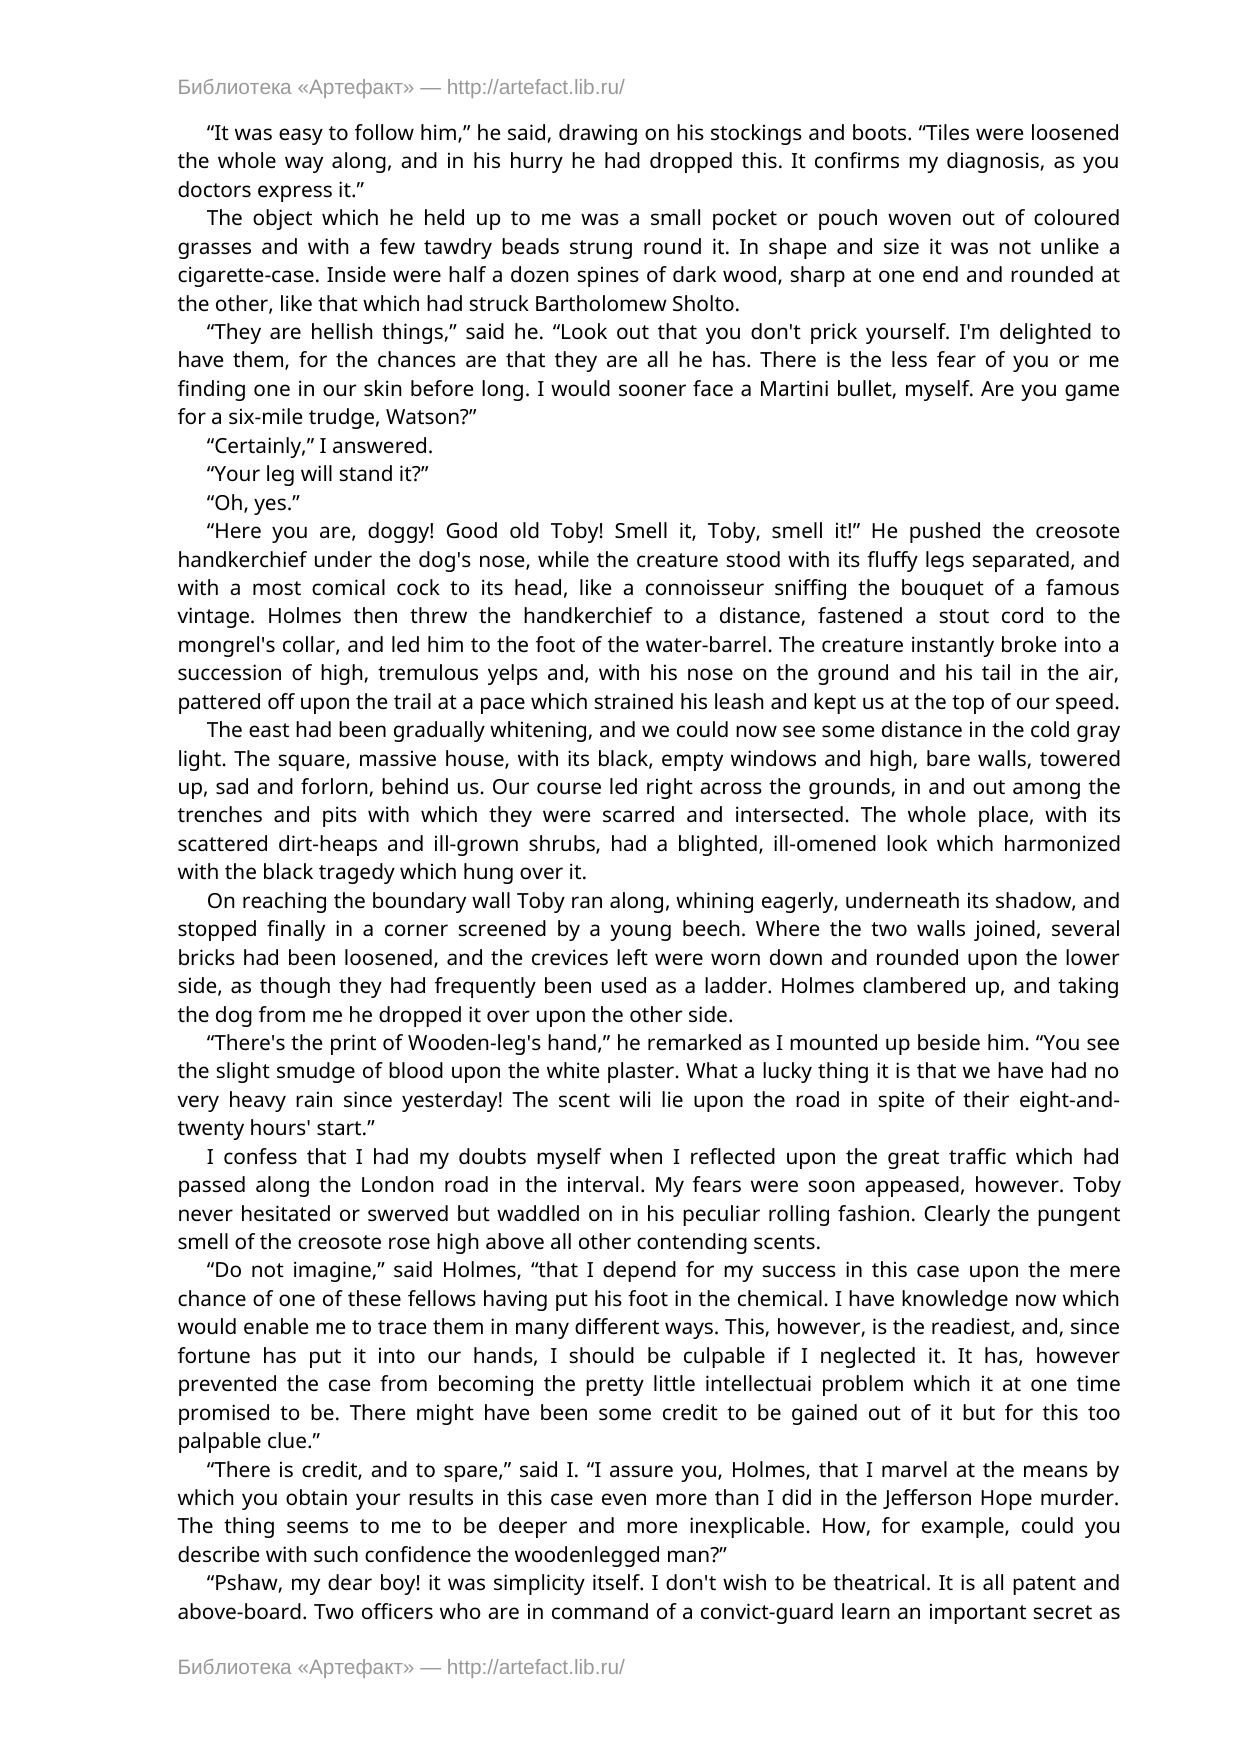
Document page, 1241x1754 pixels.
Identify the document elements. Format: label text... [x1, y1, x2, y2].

text “They are hellish things,” said he. “Look out that you don't prick yourself. I'm delighted to have them, for the chances are that they are all he has. There is the less fear of you or me finding one in our skin before long. I would sooner face a Martini bullet, myself. Are you game for a six-mile trudge, Watson?” [177, 317, 1122, 431]
text I confess that I had my doubts myself when I reflected upon the great traffic which had passed along the London road in the interval. My fears were soon appeased, however. Toby never hesitated or swerved but waddled on in his peculiar rolling fashion. Clearly the pungent smell of the creosote rose high above all other contending scents. [177, 1142, 1122, 1256]
text “Your leg will stand it?” [177, 459, 1122, 488]
text “Certainly,” I answered. [177, 431, 1122, 459]
text “It was easy to follow him,” he said, drawing on his stockings and boots. “Tiles were loosened the whole way along, and in his hurry he had dropped this. It confirms my diagnosis, as you doctors express it.” [177, 118, 1122, 203]
text “There's the print of Wooden-leg's hand,” he remarked as I mounted up beside him. “You see the slight smudge of blood upon the white plaster. What a lucky thing it is that we have had no very heavy rain since yesterday! The scent wili lie upon the road in spite of their eight-and-twenty hours' start.” [177, 1028, 1122, 1142]
text The east had been gradually whitening, and we could now see some distance in the cold gray light. The square, massive house, with its black, empty windows and high, bare walls, towered up, sad and forlorn, behind us. Our course led right across the grounds, in and out among the trenches and pits with which they were scarred and intersected. The whole place, with its scattered dirt-heaps and ill-grown shrubs, had a blighted, ill-omened look which harmonized with the black tragedy which hung over it. [177, 715, 1122, 886]
text “Oh, yes.” [177, 488, 1122, 516]
text On reaching the boundary wall Toby ran along, whining eagerly, underneath its shadow, and stopped finally in a corner screened by a young beech. Where the two walls joined, several bricks had been loosened, and the crevices left were worn down and rounded upon the lower side, as though they had frequently been used as a ladder. Holmes clambered up, and taking the dog from me he dropped it over upon the other side. [177, 886, 1122, 1028]
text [177, 1568, 1122, 1625]
text “Do not imagine,” said Holmes, “that I depend for my success in this case upon the mere chance of one of these fellows having put his foot in the chemical. I have knowledge now which would enable me to trace them in many different ways. This, however, is the readiest, and, since fortune has put it into our hands, I should be culpable if I neglected it. It has, however prevented the case from becoming the pretty little intellectuai problem which it at one time promised to be. There might have been some credit to be gained out of it but for this too palpable clue.” [177, 1256, 1122, 1455]
text The object which he held up to me was a small pocket or pouch woven out of coloured grasses and with a few tawdry beads strung round it. In shape and size it was not unlike a cigarette-case. Inside were half a dozen spines of dark wood, sharp at one end and rounded at the other, like that which had struck Bartholomew Sholto. [177, 203, 1122, 317]
text “There is credit, and to spare,” said I. “I assure you, Holmes, that I marvel at the means by which you obtain your results in this case even more than I did in the Jefferson Hope murder. The thing seems to me to be deeper and more inexplicable. How, for example, could you describe with such confidence the woodenlegged man?” [177, 1455, 1122, 1568]
text “Here you are, doggy! Good old Toby! Smell it, Toby, smell it!” He pushed the creosote handkerchief under the dog's nose, while the creature stood with its fluffy legs separated, and with a most comical cock to its head, like a connoisseur sniffing the bouquet of a famous vintage. Holmes then threw the handkerchief to a distance, fastened a stout cord to the mongrel's collar, and led him to the foot of the water-barrel. The creature instantly broke into a succession of high, tremulous yelps and, with his nose on the ground and his tail in the air, pattered off upon the trail at a pace which strained his leash and kept us at the top of our speed. [177, 516, 1122, 715]
